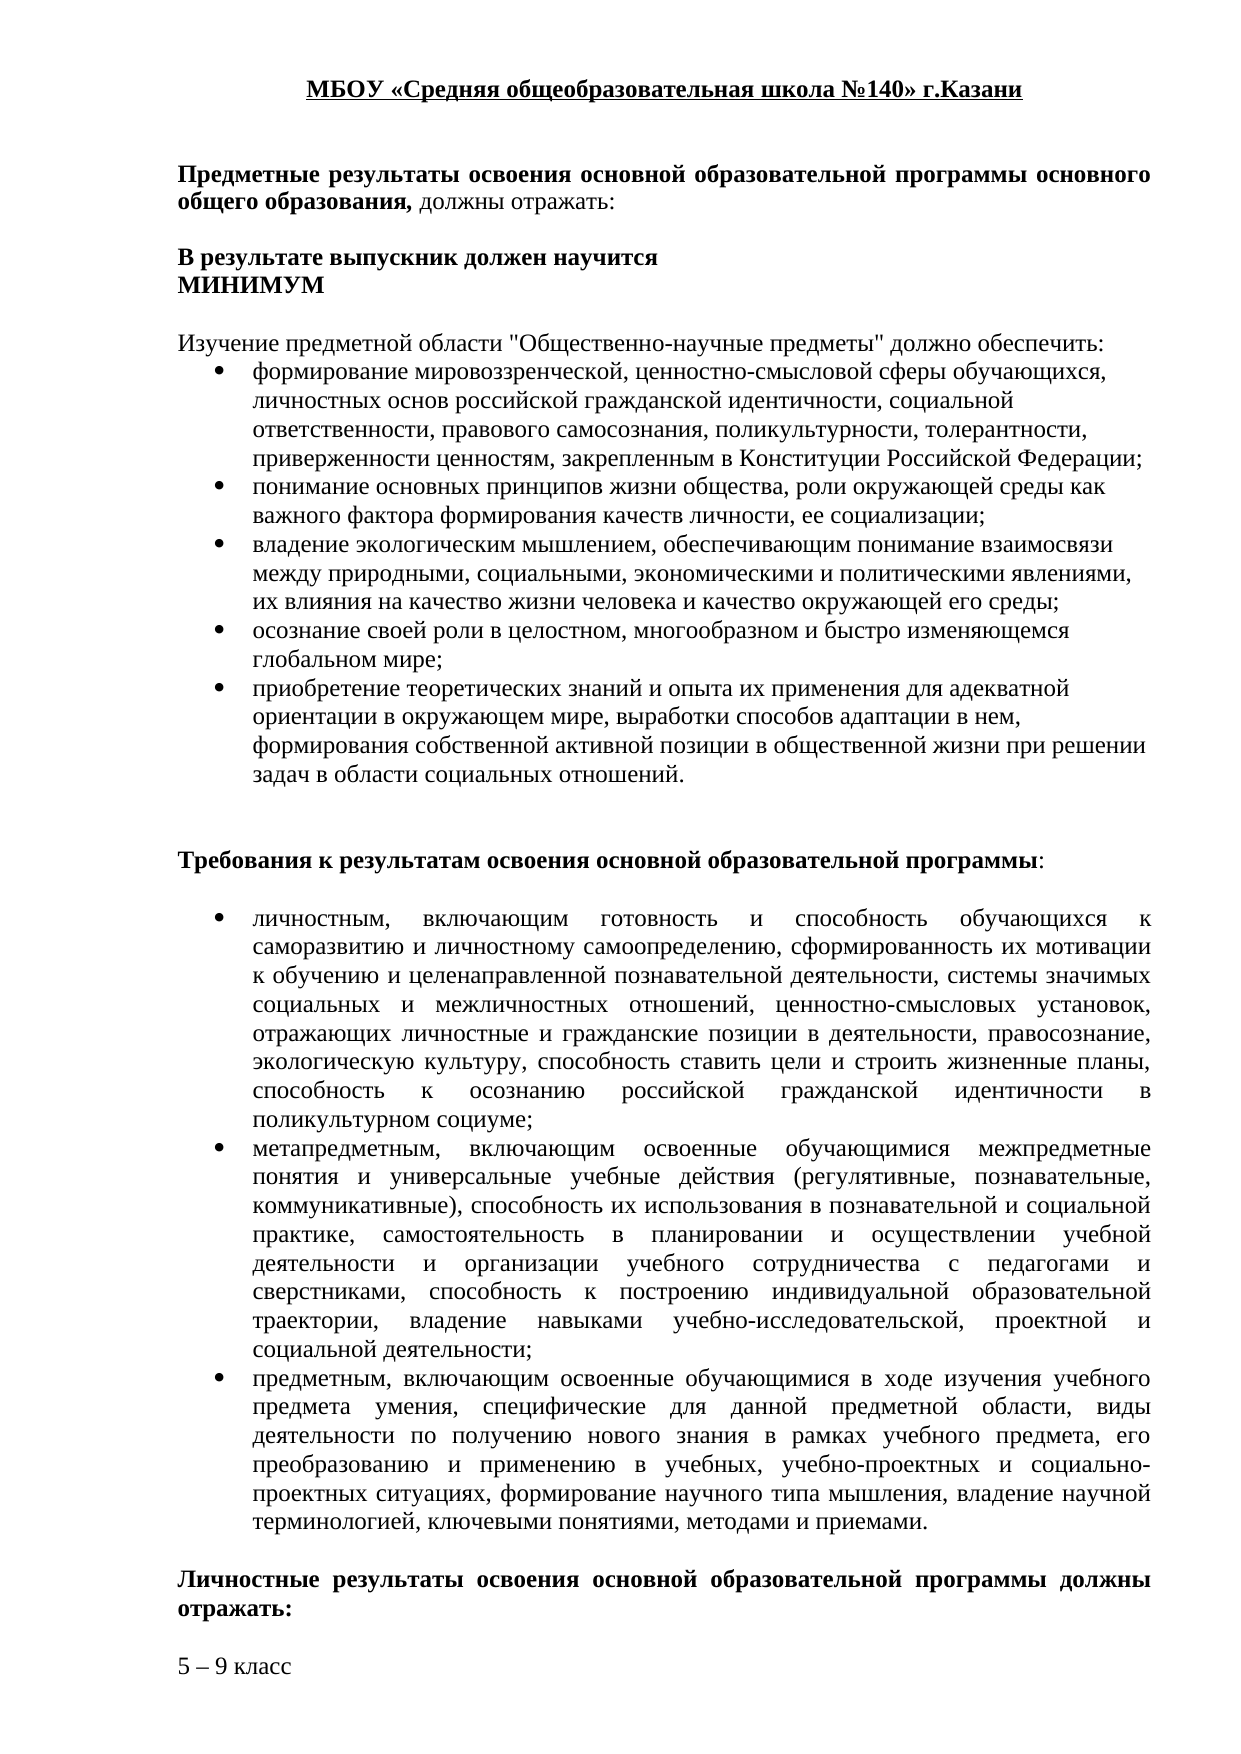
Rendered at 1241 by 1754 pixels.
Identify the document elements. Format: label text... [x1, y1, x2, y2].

list личностным, включающим готовность и способность обучающихся к саморазвитию и личностному самоопределению, сформированность их мотивации к обучению и целенаправленной познавательной деятельности, системы значимых социальных и межличностных отношений, ценностно-смысловых установок, отражающих личностные и гражданские позиции в деятельности, правосознание, экологическую культуру, способность ставить цели и строить жизненные планы, способность к осознанию российской гражданской идентичности в поликультурном социуме; [215, 903, 1152, 1133]
text Изучение предметной области "Общественно-научные предметы" должно обеспечить: [177, 328, 1152, 356]
text Предметные результаты освоения основной образовательной программы основного общего образования, должны отражать: [177, 160, 1152, 215]
list осознание своей роли в целостном, многообразном и быстро изменяющемся глобальном мире; [215, 615, 1152, 673]
list предметным, включающим освоенные обучающимися в ходе изучения учебного предмета умения, специфические для данной предметной области, виды деятельности по получению нового знания в рамках учебного предмета, его преобразованию и применению в учебных, учебно-проектных и социально-проектных ситуациях, формирование научного типа мышления, владение научной терминологией, ключевыми понятиями, методами и приемами. [215, 1363, 1152, 1535]
list владение экологическим мышлением, обеспечивающим понимание взаимосвязи между природными, социальными, экономическими и политическими явлениями, их влияния на качество жизни человека и качество окружающей его среды; [215, 529, 1152, 615]
list формирование мировоззренческой, ценностно-смысловой сферы обучающихся, личностных основ российской гражданской идентичности, социальной ответственности, правового самосознания, поликультурности, толерантности, приверженности ценностям, закрепленным в Конституции Российской Федерации; [215, 356, 1152, 471]
text Требования к результатам освоения основной образовательной программы: [177, 845, 1152, 874]
list метапредметным, включающим освоенные обучающимися межпредметные понятия и универсальные учебные действия (регулятивные, познавательные, коммуникативные), способность их использования в познавательной и социальной практике, самостоятельность в планировании и осуществлении учебной деятельности и организации учебного сотрудничества с педагогами и сверстниками, способность к построению индивидуальной образовательной траектории, владение навыками учебно-исследовательской, проектной и социальной деятельности; [215, 1133, 1152, 1363]
list приобретение теоретических знаний и опыта их применения для адекватной ориентации в окружающем мире, выработки способов адаптации в нем, формирования собственной активной позиции в общественной жизни при решении задач в области социальных отношений. [215, 673, 1152, 788]
list понимание основных принципов жизни общества, роли окружающей среды как важного фактора формирования качеств личности, ее социализации; [215, 471, 1152, 529]
text В результате выпускник должен научится МИНИМУМ [177, 244, 704, 299]
text Личностные результаты освоения основной образовательной программы должны отражать: [177, 1564, 1152, 1621]
